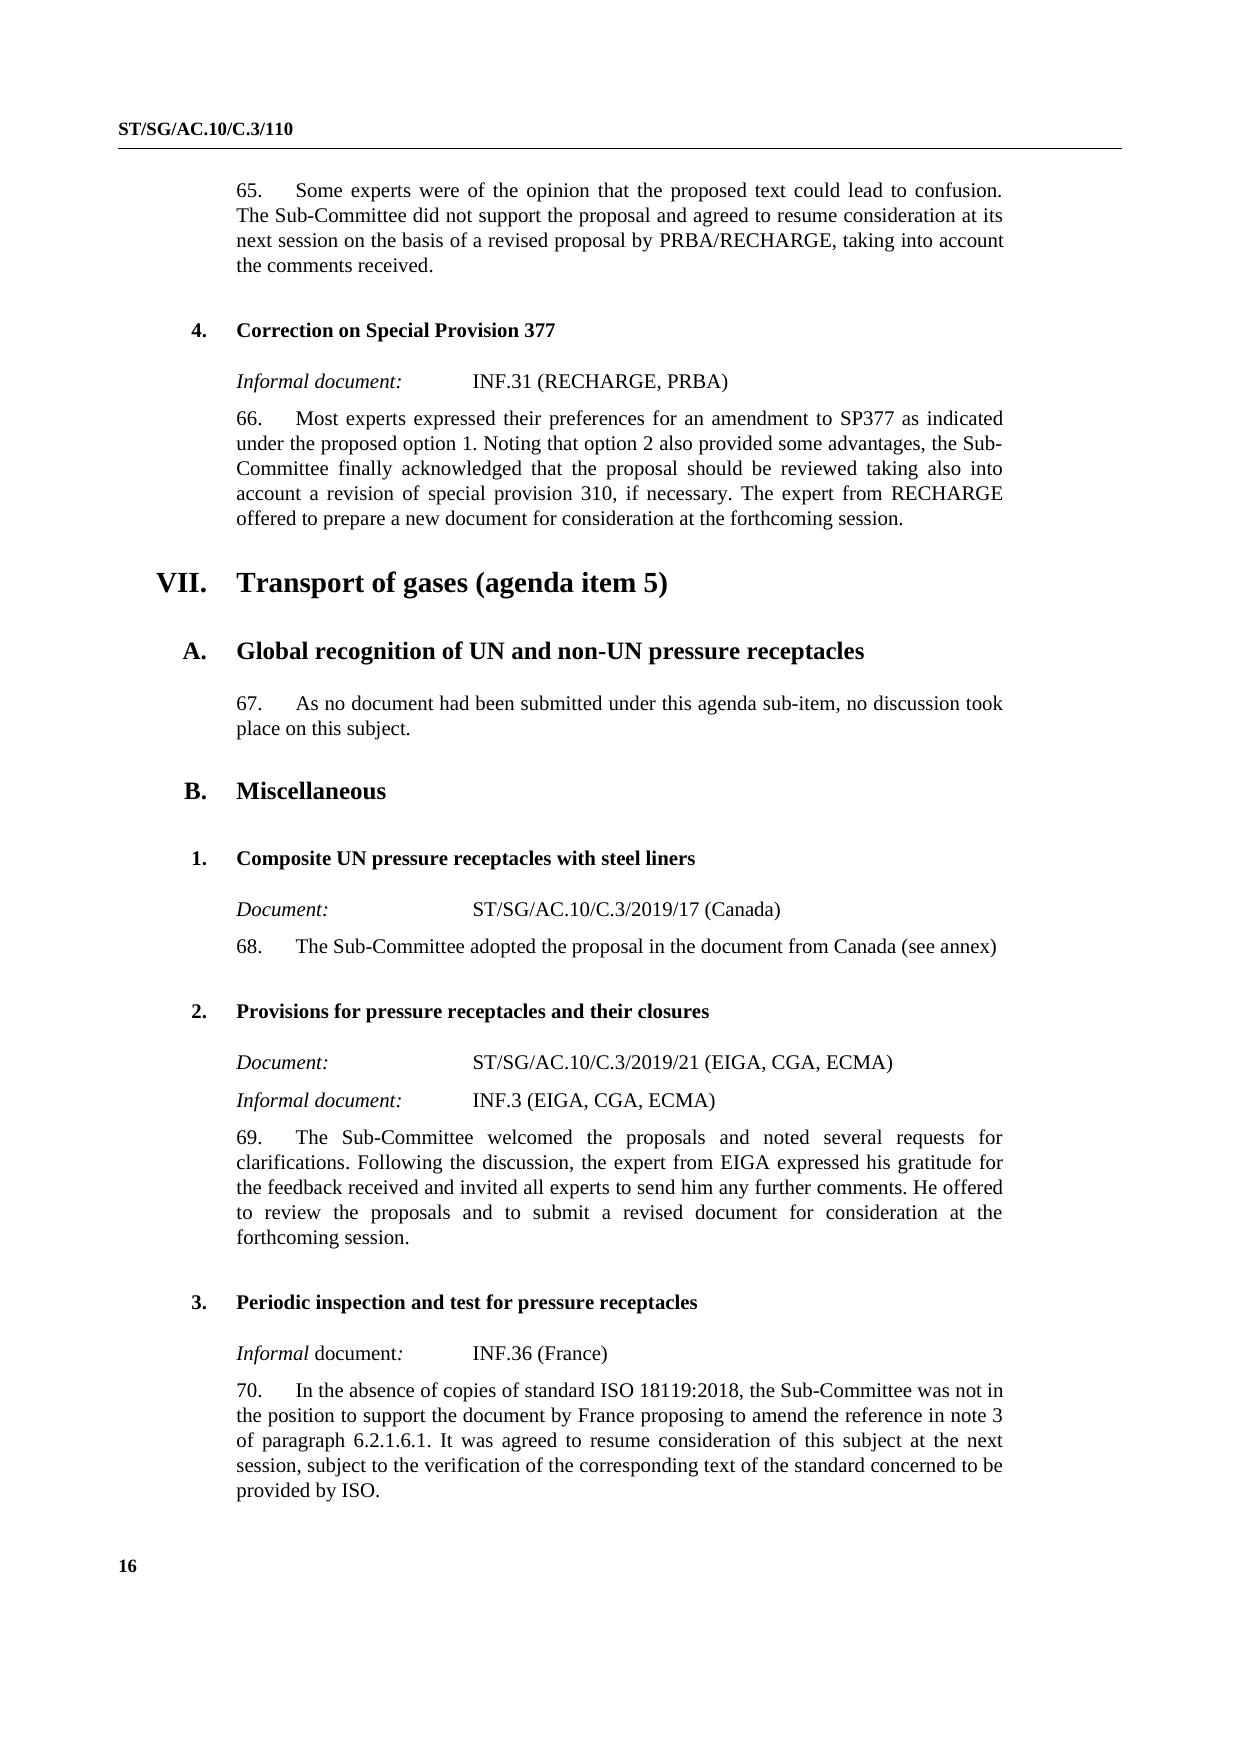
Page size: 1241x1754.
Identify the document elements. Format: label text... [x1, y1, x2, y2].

text Informal document: INF.36 (France) [236, 1340, 1122, 1365]
text 67. As no document had been submitted under this agenda sub-item, no discussion took place on this subject. [236, 690, 1004, 740]
text 69. The Sub-Committee welcomed the proposals and noted several requests for clarifications. Following the discussion, the expert from EIGA expressed his gratitude for the feedback received and invited all experts to send him any further comments. He offered to review the proposals and to submit a revised document for consideration at the forthcoming session. [236, 1124, 1004, 1249]
text Document: ST/SG/AC.10/C.3/2019/17 (Canada) [236, 896, 1122, 921]
text 66. Most experts expressed their preferences for an amendment to SP377 as indicated under the proposed option 1. Noting that option 2 also provided some advantages, the Sub-Committee finally acknowledged that the proposal should be reviewed taking also into account a revision of special provision 310, if necessary. The expert from RECHARGE offered to prepare a new document for consideration at the forthcoming session. [236, 405, 1004, 530]
text 68. The Sub-Committee adopted the proposal in the document from Canada (see annex) [236, 933, 1004, 958]
text 3. Periodic inspection and test for pressure receptacles [118, 1287, 1004, 1315]
text 65. Some experts were of the opinion that the proposed text could lead to confusion. The Sub-Committee did not support the proposal and agreed to resume consideration at its next session on the basis of a revised proposal by PRBA/RECHARGE, taking into account the comments received. [236, 177, 1004, 277]
text 70. In the absence of copies of standard ISO 18119:2018, the Sub-Committee was not in the position to support the document by France proposing to amend the reference in note 3 of paragraph 6.2.1.6.1. It was agreed to resume consideration of this subject at the next session, subject to the verification of the corresponding text of the standard concerned to be provided by ISO. [236, 1377, 1004, 1502]
text Informal document: INF.3 (EIGA, CGA, ECMA) [236, 1087, 1122, 1112]
text A. Global recognition of UN and non-UN pressure receptacles [118, 637, 1004, 665]
text 2. Provisions for pressure receptacles and their closures [118, 996, 1004, 1024]
text 4. Correction on Special Provision 377 [118, 315, 1004, 343]
text VII. Transport of gases (agenda item 5) [118, 568, 1004, 599]
text Document: ST/SG/AC.10/C.3/2019/21 (EIGA, CGA, ECMA) [236, 1049, 1122, 1074]
text B. Miscellaneous [118, 777, 1004, 805]
text 1. Composite UN pressure receptacles with steel liners [118, 843, 1004, 871]
text Informal document: INF.31 (RECHARGE, PRBA) [236, 368, 1122, 393]
